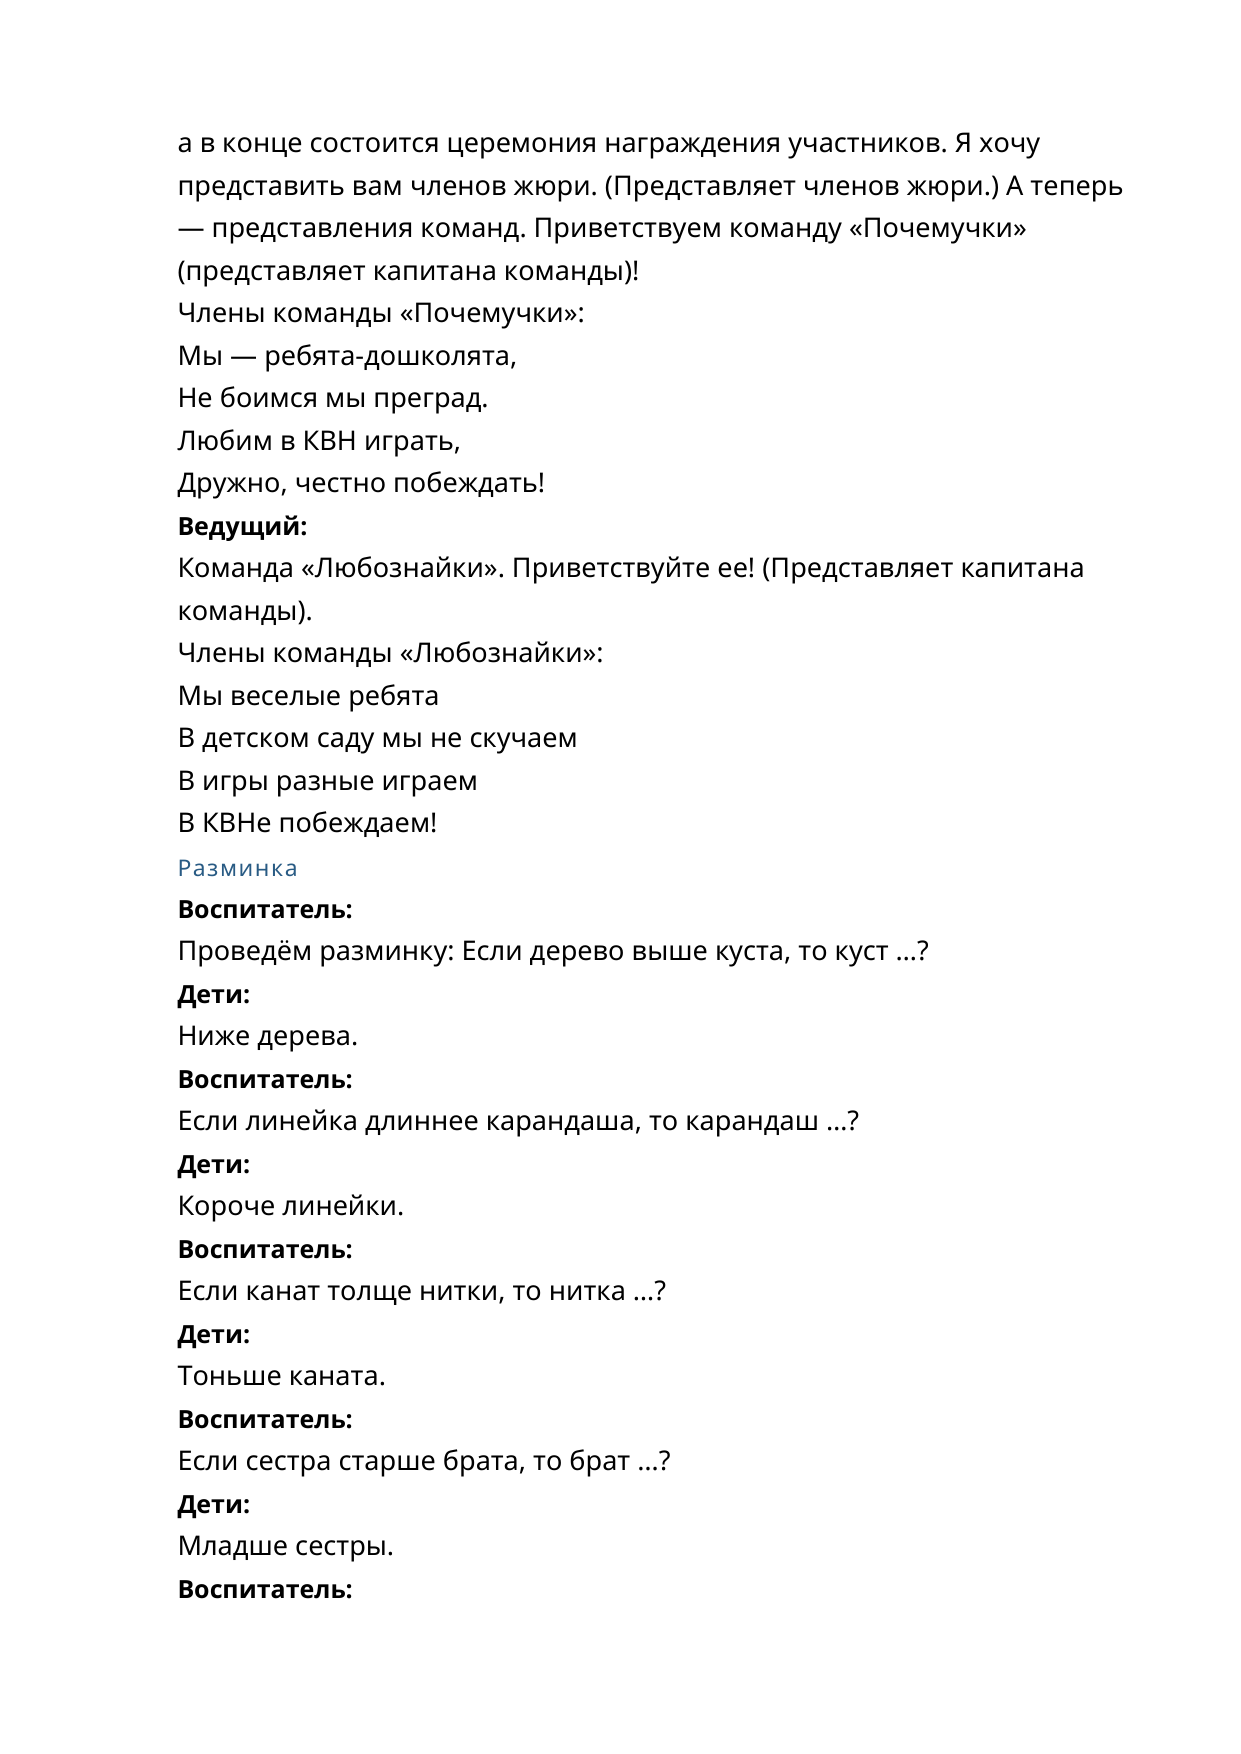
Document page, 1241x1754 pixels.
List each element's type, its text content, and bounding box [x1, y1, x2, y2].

text Короче линейки. [177, 1181, 1152, 1223]
text Если линейка длиннее карандаша, то карандаш …? [177, 1096, 1152, 1138]
text Дети: [177, 1308, 1152, 1351]
text Мы — ребята-дошколята, Не боимся мы преград. Любим в КВН играть, Дружно, честно побеждать! [177, 331, 1152, 501]
text Дети: [177, 1138, 1152, 1181]
text Воспитатель: [177, 883, 1152, 926]
text Воспитатель: [177, 1563, 1152, 1606]
text Воспитатель: [177, 1393, 1152, 1436]
text Ведущий: [177, 501, 1152, 543]
text Если сестра старше брата, то брат …? [177, 1436, 1152, 1478]
text Ниже дерева. [177, 1011, 1152, 1053]
text Дети: [177, 1478, 1152, 1521]
text Разминка [177, 841, 1152, 883]
text Команда «Любознайки». Приветствуйте ее! (Представляет капитана команды). [177, 543, 1152, 628]
text Воспитатель: [177, 1053, 1152, 1096]
text Воспитатель: [177, 1223, 1152, 1266]
text Если канат толще нитки, то нитка …? [177, 1266, 1152, 1308]
text Тоньше каната. [177, 1351, 1152, 1393]
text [177, 118, 1152, 288]
text Члены команды «Почемучки»: [177, 288, 1152, 331]
text Дети: [177, 968, 1152, 1011]
text Мы веселые ребята В детском саду мы не скучаем В игры разные играем В КВНе побеждаем! [177, 671, 1152, 841]
text Члены команды «Любознайки»: [177, 628, 1152, 671]
text Младше сестры. [177, 1521, 1152, 1563]
text Проведём разминку: Если дерево выше куста, то куст …? [177, 926, 1152, 968]
